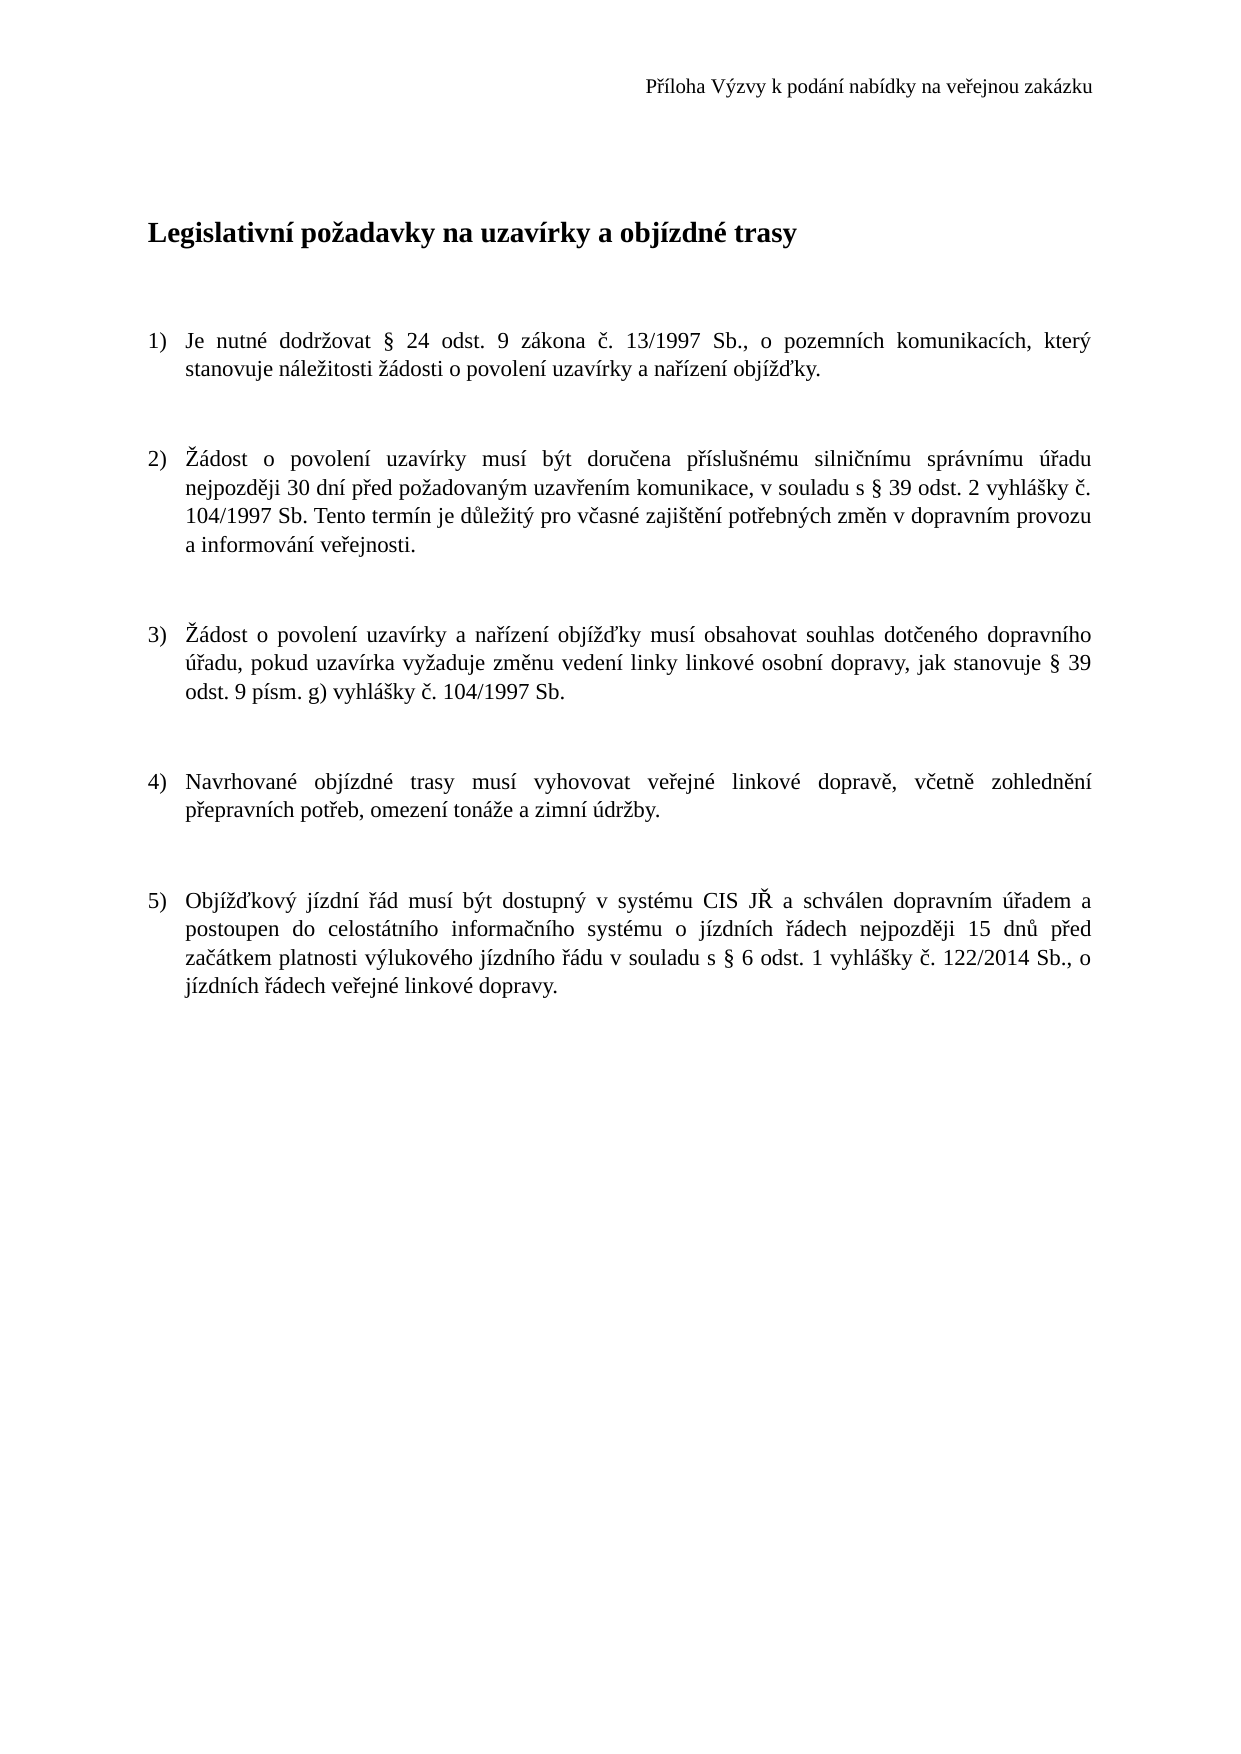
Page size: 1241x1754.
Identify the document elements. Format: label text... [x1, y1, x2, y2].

list Objížďkový jízdní řád musí být dostupný v systému CIS JŘ a schválen dopravním úřadem a postoupen do celostátního informačního systému o jízdních řádech nejpozději 15 dnů před začátkem platnosti výlukového jízdního řádu v souladu s § 6 odst. 1 vyhlášky č. 122/2014 Sb., o jízdních řádech veřejné linkové dopravy. [148, 887, 1093, 998]
list Žádost o povolení uzavírky a nařízení objížďky musí obsahovat souhlas dotčeného dopravního úřadu, pokud uzavírka vyžaduje změnu vedení linky linkové osobní dopravy, jak stanovuje § 39 odst. 9 písm. g) vyhlášky č. 104/1997 Sb. [148, 621, 1093, 704]
list Je nutné dodržovat § 24 odst. 9 zákona č. 13/1997 Sb., o pozemních komunikacích, který stanovuje náležitosti žádosti o povolení uzavírky a nařízení objížďky. [148, 327, 1093, 382]
list Navrhované objízdné trasy musí vyhovovat veřejné linkové dopravě, včetně zohlednění přepravních potřeb, omezení tonáže a zimní údržby. [148, 768, 1093, 823]
list Žádost o povolení uzavírky musí být doručena příslušnému silničnímu správnímu úřadu nejpozději 30 dní před požadovaným uzavřením komunikace, v souladu s § 39 odst. 2 vyhlášky č. 104/1997 Sb. Tento termín je důležitý pro včasné zajištění potřebných změn v dopravním provozu a informování veřejnosti. [148, 446, 1093, 557]
text Legislativní požadavky na uzavírky a objízdné trasy [148, 215, 1093, 248]
